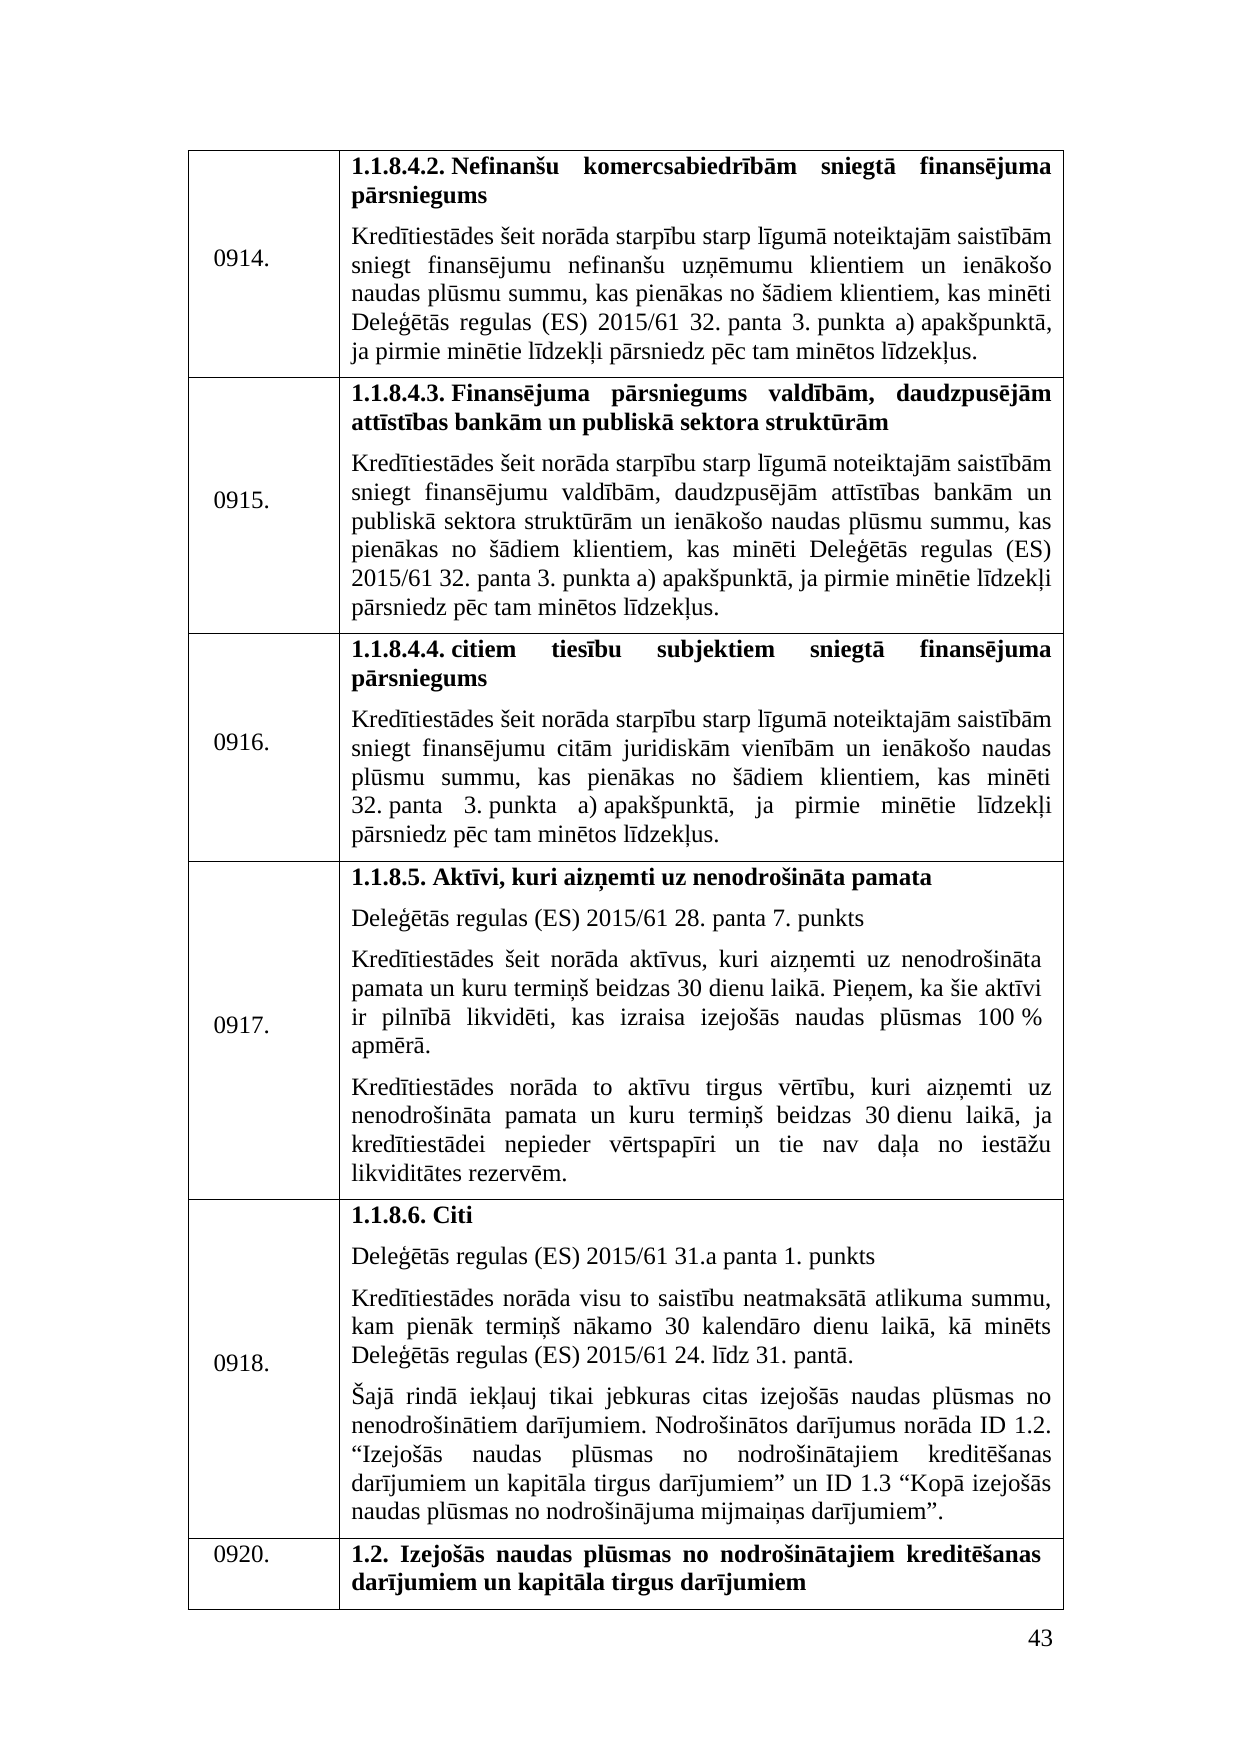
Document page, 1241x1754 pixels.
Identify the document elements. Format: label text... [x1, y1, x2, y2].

table_cell 0917. [189, 862, 339, 1199]
table_cell 0920. [189, 1539, 339, 1609]
table_cell 1.1.8.5. Aktīvi, kuri aizņemti uz nenodrošināta pamata Deleģētās regulas (ES) 2015/61 28. panta 7. punkts Kredītiestādes šeit norāda aktīvus, kuri aizņemti uz nenodrošināta pamata un kuru termiņš beidzas 30 dienu laikā. Pieņem, ka šie aktīvi ir pilnībā likvidēti, kas izraisa izejošās naudas plūsmas 100 % apmērā. Kredītiestādes norāda to aktīvu tirgus vērtību, kuri aizņemti uz nenodrošināta pamata un kuru termiņš beidzas 30 dienu laikā, ja kredītiestādei nepieder vērtspapīri un tie nav daļa no iestāžu likviditātes rezervēm. [340, 862, 1063, 1199]
table_cell 1.1.8.4.2. Nefinanšu komercsabiedrībām sniegtā finansējuma pārsniegums Kredītiestādes šeit norāda starpību starp līgumā noteiktajām saistībām sniegt finansējumu nefinanšu uzņēmumu klientiem un ienākošo naudas plūsmu summu, kas pienākas no šādiem klientiem, kas minēti Deleģētās regulas (ES) 2015/61 32. panta 3. punkta a) apakšpunktā, ja pirmie minētie līdzekļi pārsniedz pēc tam minētos līdzekļus. [340, 151, 1063, 377]
table_cell 0915. [189, 378, 339, 633]
table_cell 0916. [189, 634, 339, 861]
table_cell 1.1.8.4.4. citiem tiesību subjektiem sniegtā finansējuma pārsniegums Kredītiestādes šeit norāda starpību starp līgumā noteiktajām saistībām sniegt finansējumu citām juridiskām vienībām un ienākošo naudas plūsmu summu, kas pienākas no šādiem klientiem, kas minēti 32. panta 3. punkta a) apakšpunktā, ja pirmie minētie līdzekļi pārsniedz pēc tam minētos līdzekļus. [340, 634, 1063, 861]
table_cell 1.1.8.4.3. Finansējuma pārsniegums valdībām, daudzpusējām attīstības bankām un publiskā sektora struktūrām Kredītiestādes šeit norāda starpību starp līgumā noteiktajām saistībām sniegt finansējumu valdībām, daudzpusējām attīstības bankām un publiskā sektora struktūrām un ienākošo naudas plūsmu summu, kas pienākas no šādiem klientiem, kas minēti Deleģētās regulas (ES) 2015/61 32. panta 3. punkta a) apakšpunktā, ja pirmie minētie līdzekļi pārsniedz pēc tam minētos līdzekļus. [340, 378, 1063, 633]
table_cell 0918. [189, 1200, 339, 1538]
table_cell 1.1.8.6. Citi Deleģētās regulas (ES) 2015/61 31.a panta 1. punkts Kredītiestādes norāda visu to saistību neatmaksātā atlikuma summu, kam pienāk termiņš nākamo 30 kalendāro dienu laikā, kā minēts Deleģētās regulas (ES) 2015/61 24. līdz 31. pantā. Šajā rindā iekļauj tikai jebkuras citas izejošās naudas plūsmas no nenodrošinātiem darījumiem. Nodrošinātos darījumus norāda ID 1.2. “Izejošās naudas plūsmas no nodrošinātajiem kreditēšanas darījumiem un kapitāla tirgus darījumiem” un ID 1.3 “Kopā izejošās naudas plūsmas no nodrošinājuma mijmaiņas darījumiem”. [340, 1200, 1063, 1538]
table_cell 0914. [189, 151, 339, 377]
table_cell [340, 1539, 1063, 1609]
